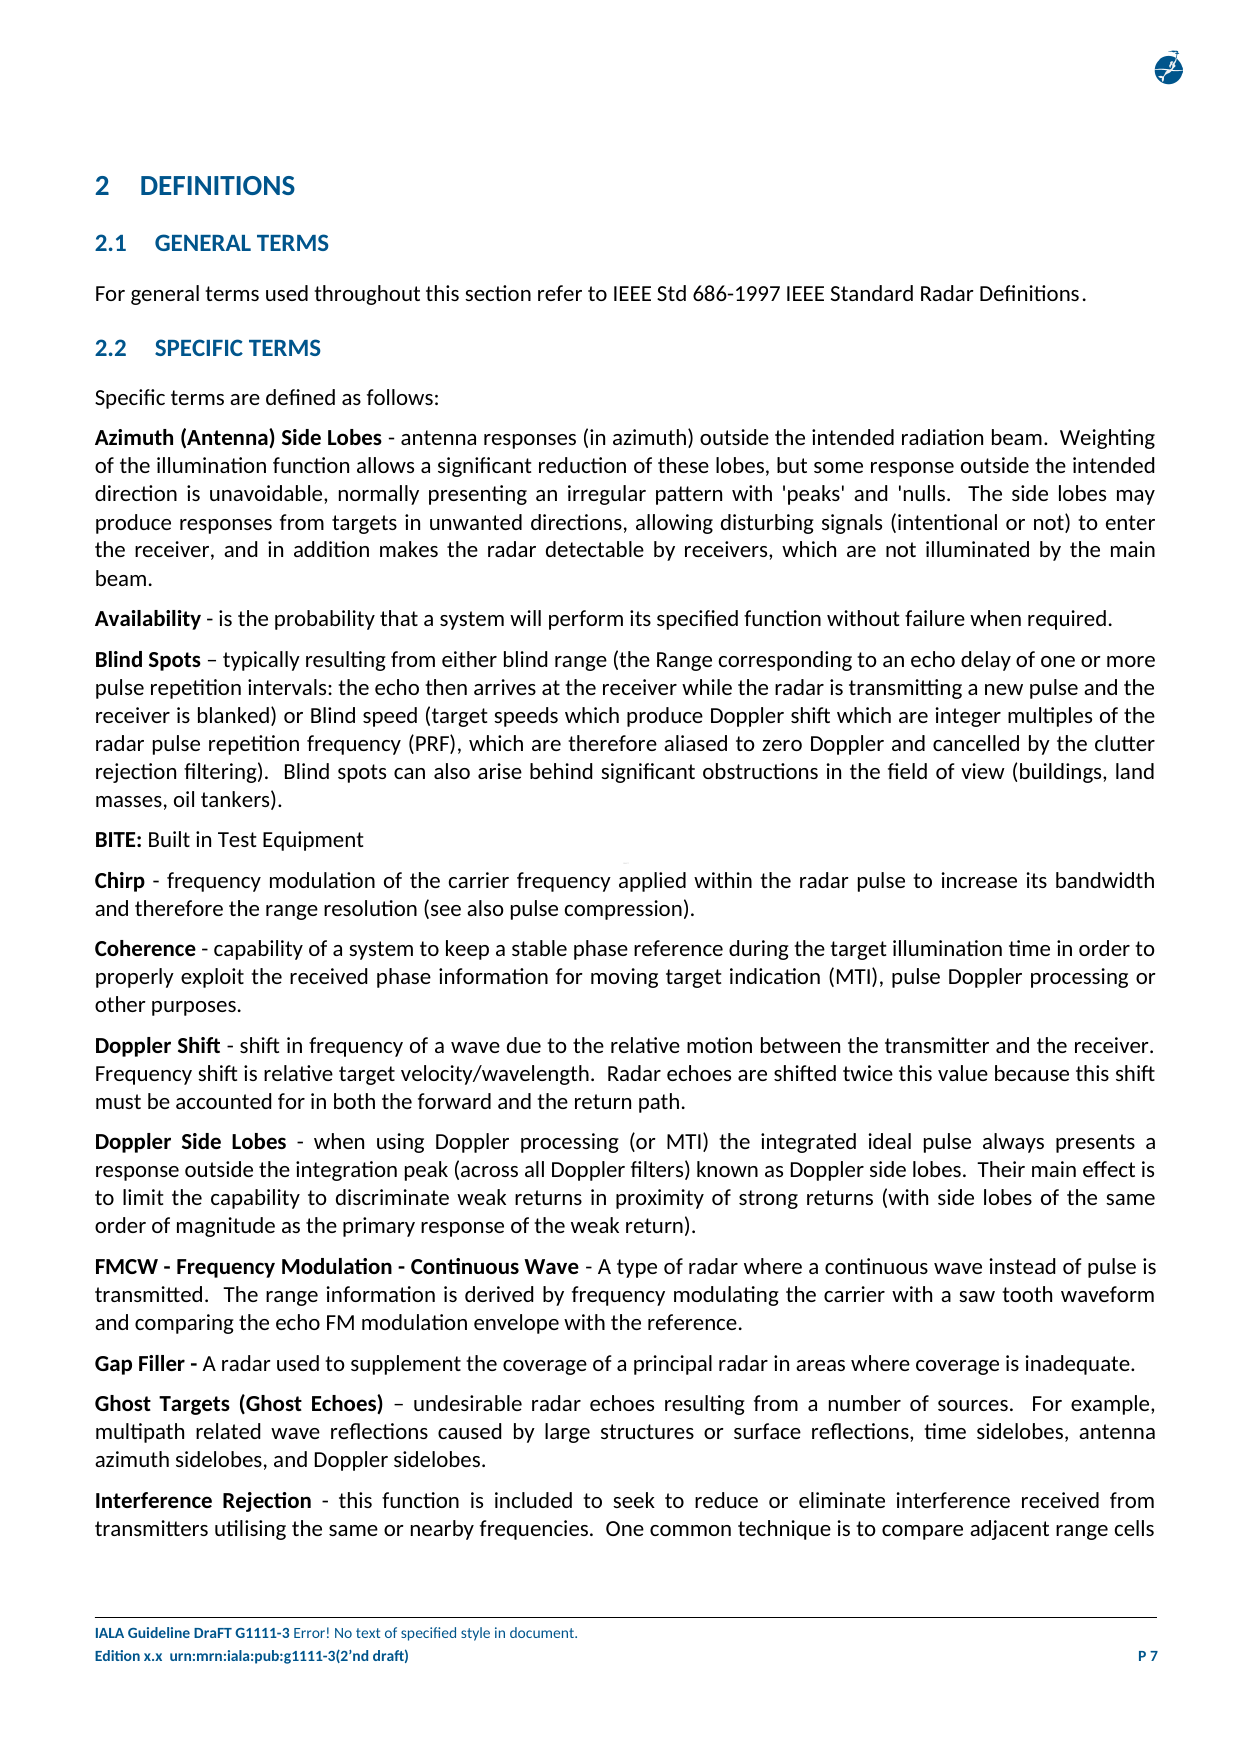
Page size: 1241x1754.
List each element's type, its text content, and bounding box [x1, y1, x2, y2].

text Blind Spots – typically resulting from either blind range (the Range corresponding to an echo delay of one or more pulse repetition intervals: the echo then arrives at the receiver while the radar is transmitting a new pulse and the receiver is blanked) or Blind speed (target speeds which produce Doppler shift which are integer multiples of the radar pulse repetition frequency (PRF), which are therefore aliased to zero Doppler and cancelled by the clutter rejection filtering). Blind spots can also arise behind significant obstructions in the field of view (buildings, land masses, oil tankers). [94, 645, 1157, 813]
text For general terms used throughout this section refer to IEEE Std 686-1997 IEEE Standard Radar Definitions. [94, 279, 1157, 307]
text Ghost Targets (Ghost Echoes) – undesirable radar echoes resulting from a number of sources. For example, multipath related wave reflections caused by large structures or surface reflections, time sidelobes, antenna azimuth sidelobes, and Doppler sidelobes. [94, 1389, 1157, 1473]
text Azimuth (Antenna) Side Lobes - antenna responses (in azimuth) outside the intended radiation beam. Weighting of the illumination function allows a significant reduction of these lobes, but some response outside the intended direction is unavoidable, normally presenting an irregular pattern with 'peaks' and 'nulls. The side lobes may produce responses from targets in unwanted directions, allowing disturbing signals (intentional or not) to enter the receiver, and in addition makes the radar detectable by receivers, which are not illuminated by the main beam. [94, 423, 1157, 592]
text BITE: Built in Test Equipment [94, 825, 1157, 853]
text Specific terms are defined as follows: [94, 383, 1157, 411]
text Doppler Side Lobes - when using Doppler processing (or MTI) the integrated ideal pulse always presents a response outside the integration peak (across all Doppler filters) known as Doppler side lobes. Their main effect is to limit the capability to discriminate weak returns in proximity of strong returns (with side lobes of the same order of magnitude as the primary response of the weak return). [94, 1127, 1157, 1239]
picture [1123, 0, 1241, 119]
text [94, 1486, 1157, 1542]
text FMCW - Frequency Modulation - Continuous Wave - A type of radar where a continuous wave instead of pulse is transmitted. The range information is derived by frequency modulating the carrier with a saw tooth waveform and comparing the echo FM modulation envelope with the reference. [94, 1252, 1157, 1336]
text Availability - is the probability that a system will perform its specified function without failure when required. [94, 604, 1157, 632]
subtitle DEFINITIONS [94, 167, 1157, 202]
subtitle General Terms [94, 227, 1157, 258]
text Coherence - capability of a system to keep a stable phase reference during the target illumination time in order to properly exploit the received phase information for moving target indication (MTI), pulse Doppler processing or other purposes. [94, 934, 1157, 1018]
subtitle Specific Terms [94, 332, 1157, 362]
text Doppler Shift - shift in frequency of a wave due to the relative motion between the transmitter and the receiver. Frequency shift is relative target velocity/wavelength. Radar echoes are shifted twice this value because this shift must be accounted for in both the forward and the return path. [94, 1031, 1157, 1115]
text Gap Filler - A radar used to supplement the coverage of a principal radar in areas where coverage is inadequate. [94, 1349, 1157, 1377]
text Chirp - frequency modulation of the carrier frequency applied within the radar pulse to increase its bandwidth and therefore the range resolution (see also pulse compression). [94, 866, 1157, 922]
